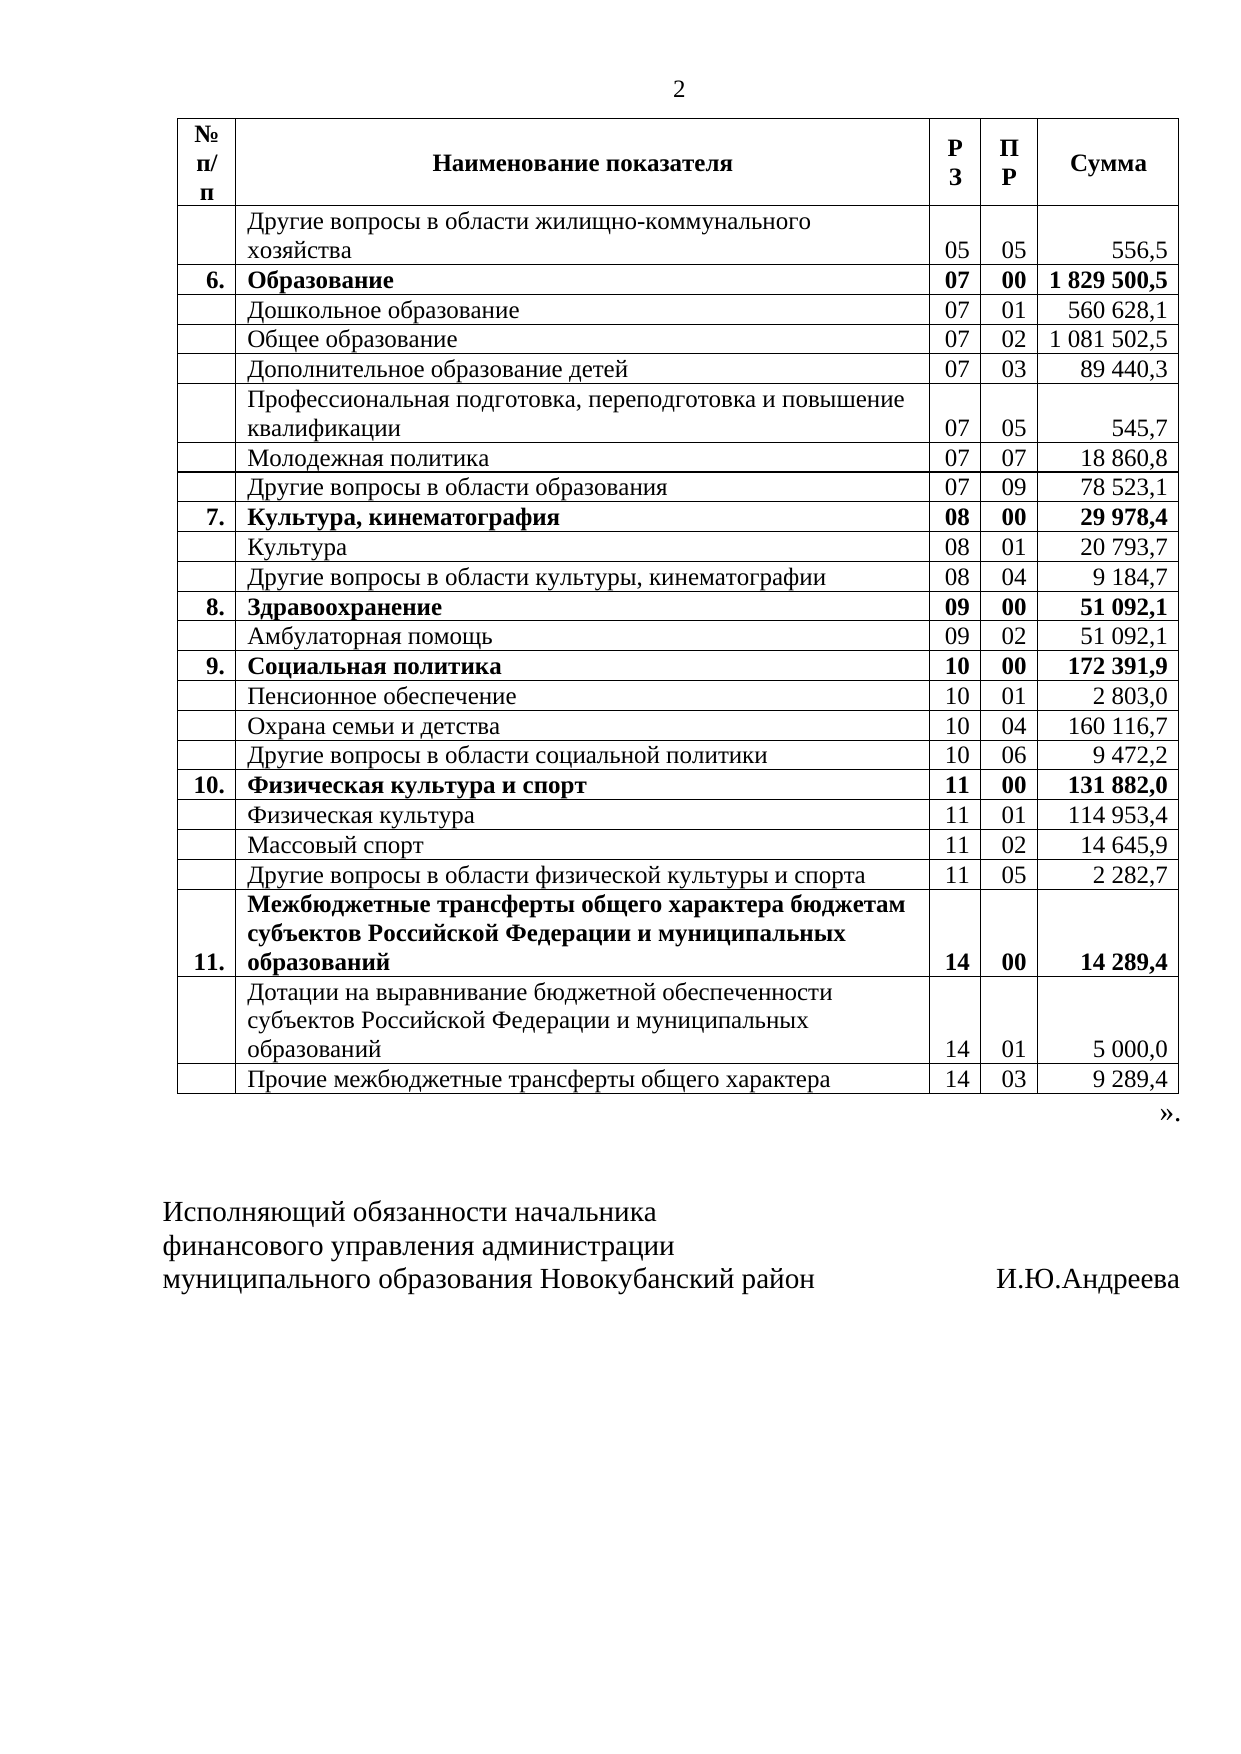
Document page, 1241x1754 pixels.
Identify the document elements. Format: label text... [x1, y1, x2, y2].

table_cell 00 [981, 502, 1037, 531]
table_header Сумма [1038, 119, 1178, 205]
text ». [177, 1094, 1181, 1127]
table_header Наименование показателя [236, 119, 929, 205]
table_cell 51 092,1 [1038, 592, 1178, 620]
table_cell Другие вопросы в области физической культуры и спорта [236, 860, 929, 888]
table_cell 01 [981, 977, 1037, 1063]
table_cell 10 [930, 651, 980, 680]
table_cell 131 882,0 [1038, 770, 1178, 799]
table_cell 09 [981, 473, 1037, 501]
table_cell 18 860,8 [1038, 443, 1178, 471]
table_cell 07 [930, 265, 980, 294]
table_cell 9 289,4 [1038, 1064, 1178, 1093]
table_cell 10. [178, 770, 235, 799]
table_cell Физическая культура [236, 800, 929, 829]
table_cell 556,5 [1038, 206, 1178, 264]
table_cell 05 [981, 384, 1037, 442]
table_cell [178, 443, 235, 471]
table_cell Профессиональная подготовка, переподготовка и повышение квалификации [236, 384, 929, 442]
table_cell Физическая культура и спорт [236, 770, 929, 799]
table_cell 00 [981, 770, 1037, 799]
table_cell [178, 295, 235, 323]
table_cell Культура [236, 532, 929, 561]
table_cell 2 282,7 [1038, 860, 1178, 888]
table_cell Охрана семьи и детства [236, 711, 929, 739]
table_cell Дошкольное образование [236, 295, 929, 323]
table_cell 03 [981, 1064, 1037, 1093]
table_cell 14 289,4 [1038, 890, 1178, 976]
table_cell 05 [981, 206, 1037, 264]
table_cell 07 [981, 443, 1037, 471]
table_cell 14 [930, 977, 980, 1063]
table_cell 07 [930, 384, 980, 442]
table_cell 04 [981, 711, 1037, 739]
table_cell Социальная политика [236, 651, 929, 680]
table_cell 11 [930, 830, 980, 859]
table_cell 10 [930, 711, 980, 739]
table_cell 08 [930, 562, 980, 591]
table_cell [178, 325, 235, 353]
table_cell Дополнительное образование детей [236, 354, 929, 383]
table_cell 09 [930, 621, 980, 650]
table_cell 10 [930, 681, 980, 710]
table_cell 00 [981, 592, 1037, 620]
table_cell [178, 621, 235, 650]
table_cell 14 [930, 1064, 980, 1093]
table_cell 160 116,7 [1038, 711, 1178, 739]
table_cell 02 [981, 621, 1037, 650]
table_cell 00 [981, 651, 1037, 680]
table_cell [178, 800, 235, 829]
table_cell 7. [178, 502, 235, 531]
table_header ПР [981, 119, 1037, 205]
table_cell [178, 860, 235, 888]
table_cell 5 000,0 [1038, 977, 1178, 1063]
table_cell 07 [930, 443, 980, 471]
table_cell 9 472,2 [1038, 741, 1178, 769]
table_cell 07 [930, 295, 980, 323]
table_cell [178, 384, 235, 442]
table_cell 08 [930, 532, 980, 561]
table_cell 08 [930, 502, 980, 531]
table_cell 11 [930, 800, 980, 829]
table_cell 51 092,1 [1038, 621, 1178, 650]
text Исполняющий обязанности начальника [162, 1194, 1181, 1228]
table_cell 07 [930, 354, 980, 383]
table_cell 02 [981, 830, 1037, 859]
table_cell 89 440,3 [1038, 354, 1178, 383]
table_cell 14 [930, 890, 980, 976]
table_cell 172 391,9 [1038, 651, 1178, 680]
table_cell 10 [930, 741, 980, 769]
table_cell Прочие межбюджетные трансферты общего характера [236, 1064, 929, 1093]
table_cell [178, 830, 235, 859]
table_cell 01 [981, 532, 1037, 561]
table_cell 07 [930, 473, 980, 501]
table_cell 03 [981, 354, 1037, 383]
table_cell Здравоохранение [236, 592, 929, 620]
table_cell 1 829 500,5 [1038, 265, 1178, 294]
table_cell 01 [981, 800, 1037, 829]
table_cell [178, 741, 235, 769]
table_cell Пенсионное обеспечение [236, 681, 929, 710]
table_cell 00 [981, 265, 1037, 294]
table_cell 6. [178, 265, 235, 294]
table_cell [178, 354, 235, 383]
table_cell Другие вопросы в области образования [236, 473, 929, 501]
table_cell [178, 711, 235, 739]
table_cell 11. [178, 890, 235, 976]
table_cell 545,7 [1038, 384, 1178, 442]
table_cell [178, 562, 235, 591]
table_cell [178, 473, 235, 501]
table_cell [178, 977, 235, 1063]
table_cell 8. [178, 592, 235, 620]
table_cell 05 [930, 206, 980, 264]
table_cell 01 [981, 295, 1037, 323]
table_cell 11 [930, 860, 980, 888]
table_cell 05 [981, 860, 1037, 888]
table_cell 14 645,9 [1038, 830, 1178, 859]
table_cell 1 081 502,5 [1038, 325, 1178, 353]
table_cell [178, 532, 235, 561]
table_cell [178, 681, 235, 710]
table_cell Амбулаторная помощь [236, 621, 929, 650]
table_cell Образование [236, 265, 929, 294]
table_cell 07 [930, 325, 980, 353]
table_cell Культура, кинематография [236, 502, 929, 531]
table_cell [178, 206, 235, 264]
table_cell Дотации на выравнивание бюджетной обеспеченности субъектов Российской Федерации и муниципальных образований [236, 977, 929, 1063]
table_cell Другие вопросы в области жилищно-коммунального хозяйства [236, 206, 929, 264]
table_cell 114 953,4 [1038, 800, 1178, 829]
table_cell [178, 1064, 235, 1093]
table_cell Другие вопросы в области культуры, кинематографии [236, 562, 929, 591]
table_cell Общее образование [236, 325, 929, 353]
table_cell Другие вопросы в области социальной политики [236, 741, 929, 769]
table_cell Молодежная политика [236, 443, 929, 471]
table_cell 9. [178, 651, 235, 680]
table_cell 2 803,0 [1038, 681, 1178, 710]
text финансового управления администрации [162, 1228, 1181, 1262]
table_cell 09 [930, 592, 980, 620]
table_cell Массовый спорт [236, 830, 929, 859]
table_cell 560 628,1 [1038, 295, 1178, 323]
table_cell 01 [981, 681, 1037, 710]
table_cell 29 978,4 [1038, 502, 1178, 531]
table_cell 20 793,7 [1038, 532, 1178, 561]
text муниципального образования Новокубанский район И.Ю.Андреева [162, 1262, 1181, 1295]
table_cell 02 [981, 325, 1037, 353]
table_cell 78 523,1 [1038, 473, 1178, 501]
table_cell 9 184,7 [1038, 562, 1178, 591]
table_cell Межбюджетные трансферты общего характера бюджетам субъектов Российской Федерации и муниципальных образований [236, 890, 929, 976]
table_header № п/п [178, 119, 235, 205]
table_cell 04 [981, 562, 1037, 591]
table_cell 06 [981, 741, 1037, 769]
table_cell 00 [981, 890, 1037, 976]
table_cell 11 [930, 770, 980, 799]
table_header РЗ [930, 119, 980, 205]
